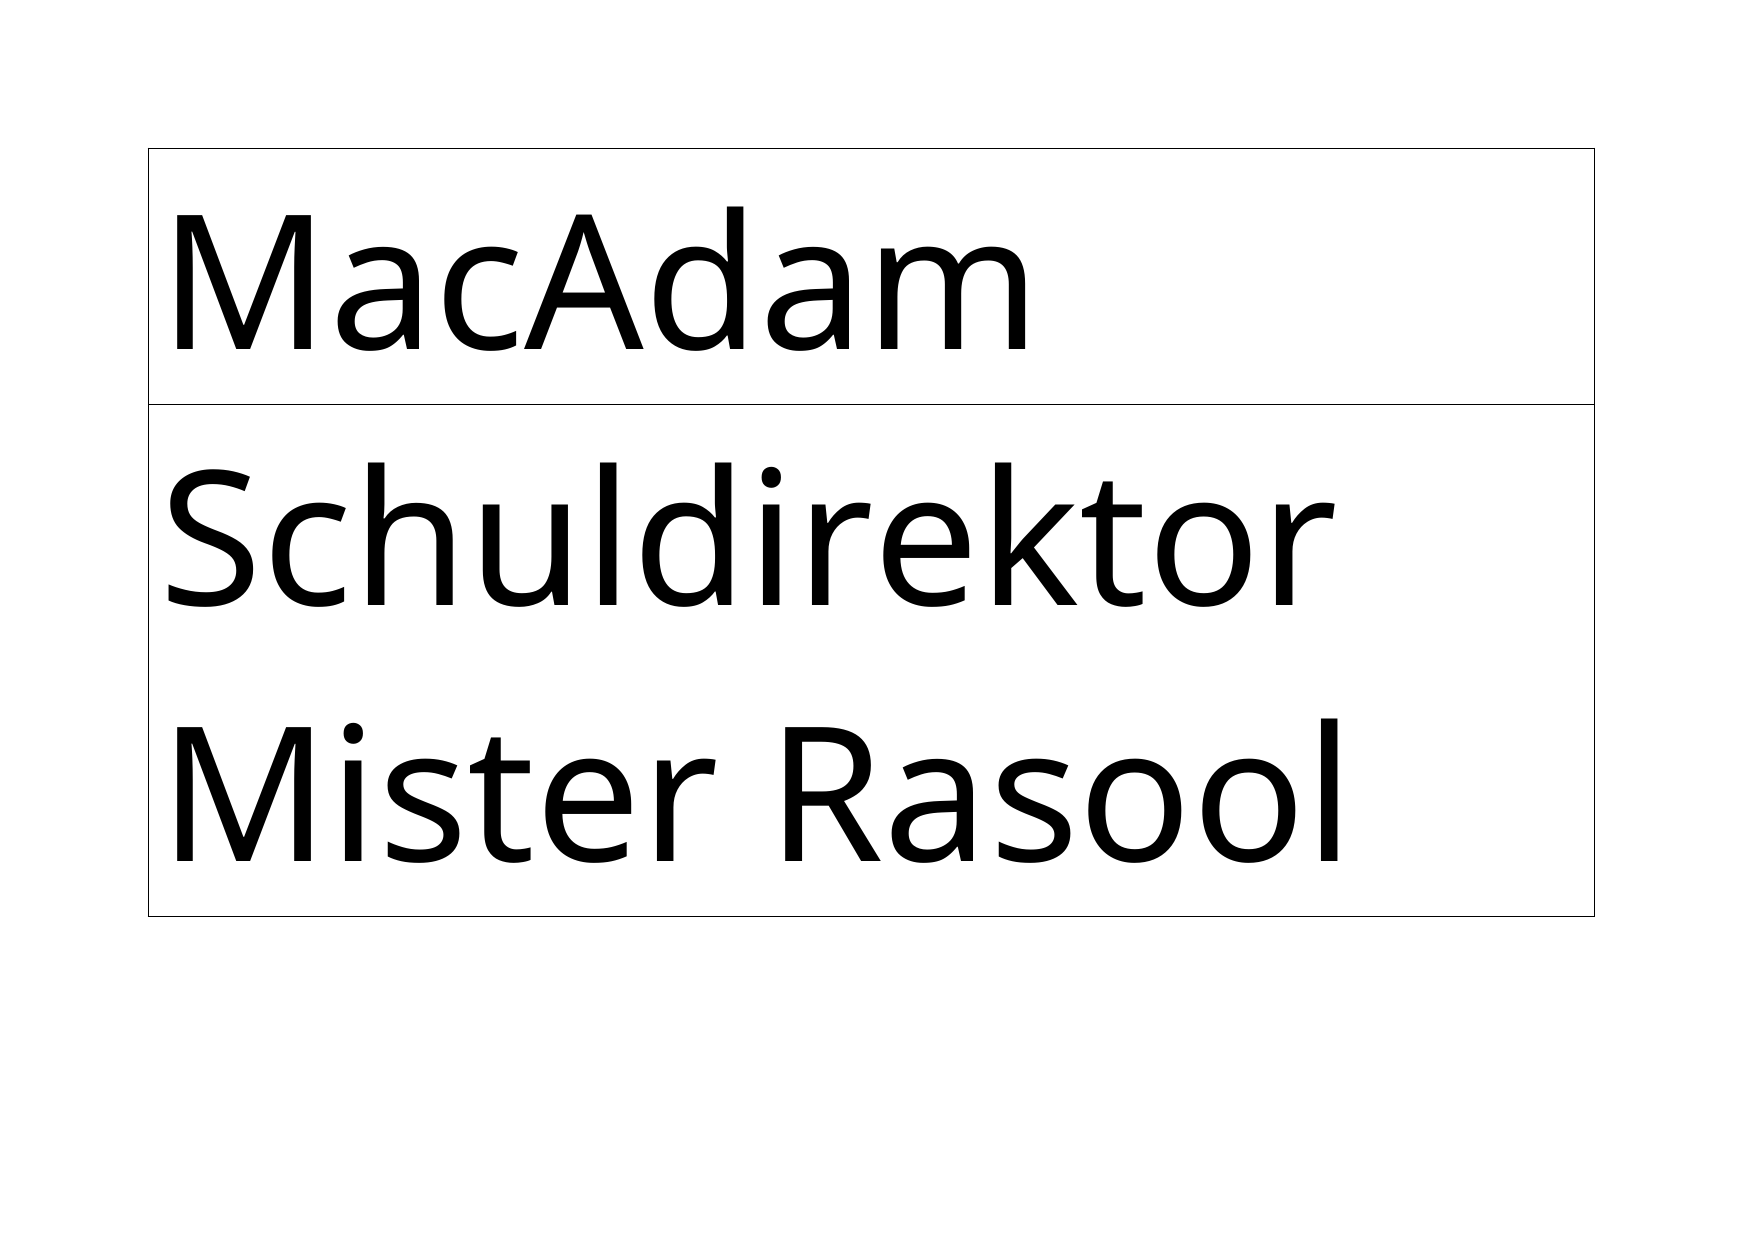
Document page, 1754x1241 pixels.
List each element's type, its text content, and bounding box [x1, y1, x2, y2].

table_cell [149, 405, 1594, 916]
table_cell Tommy MacAdam [149, 149, 1594, 404]
